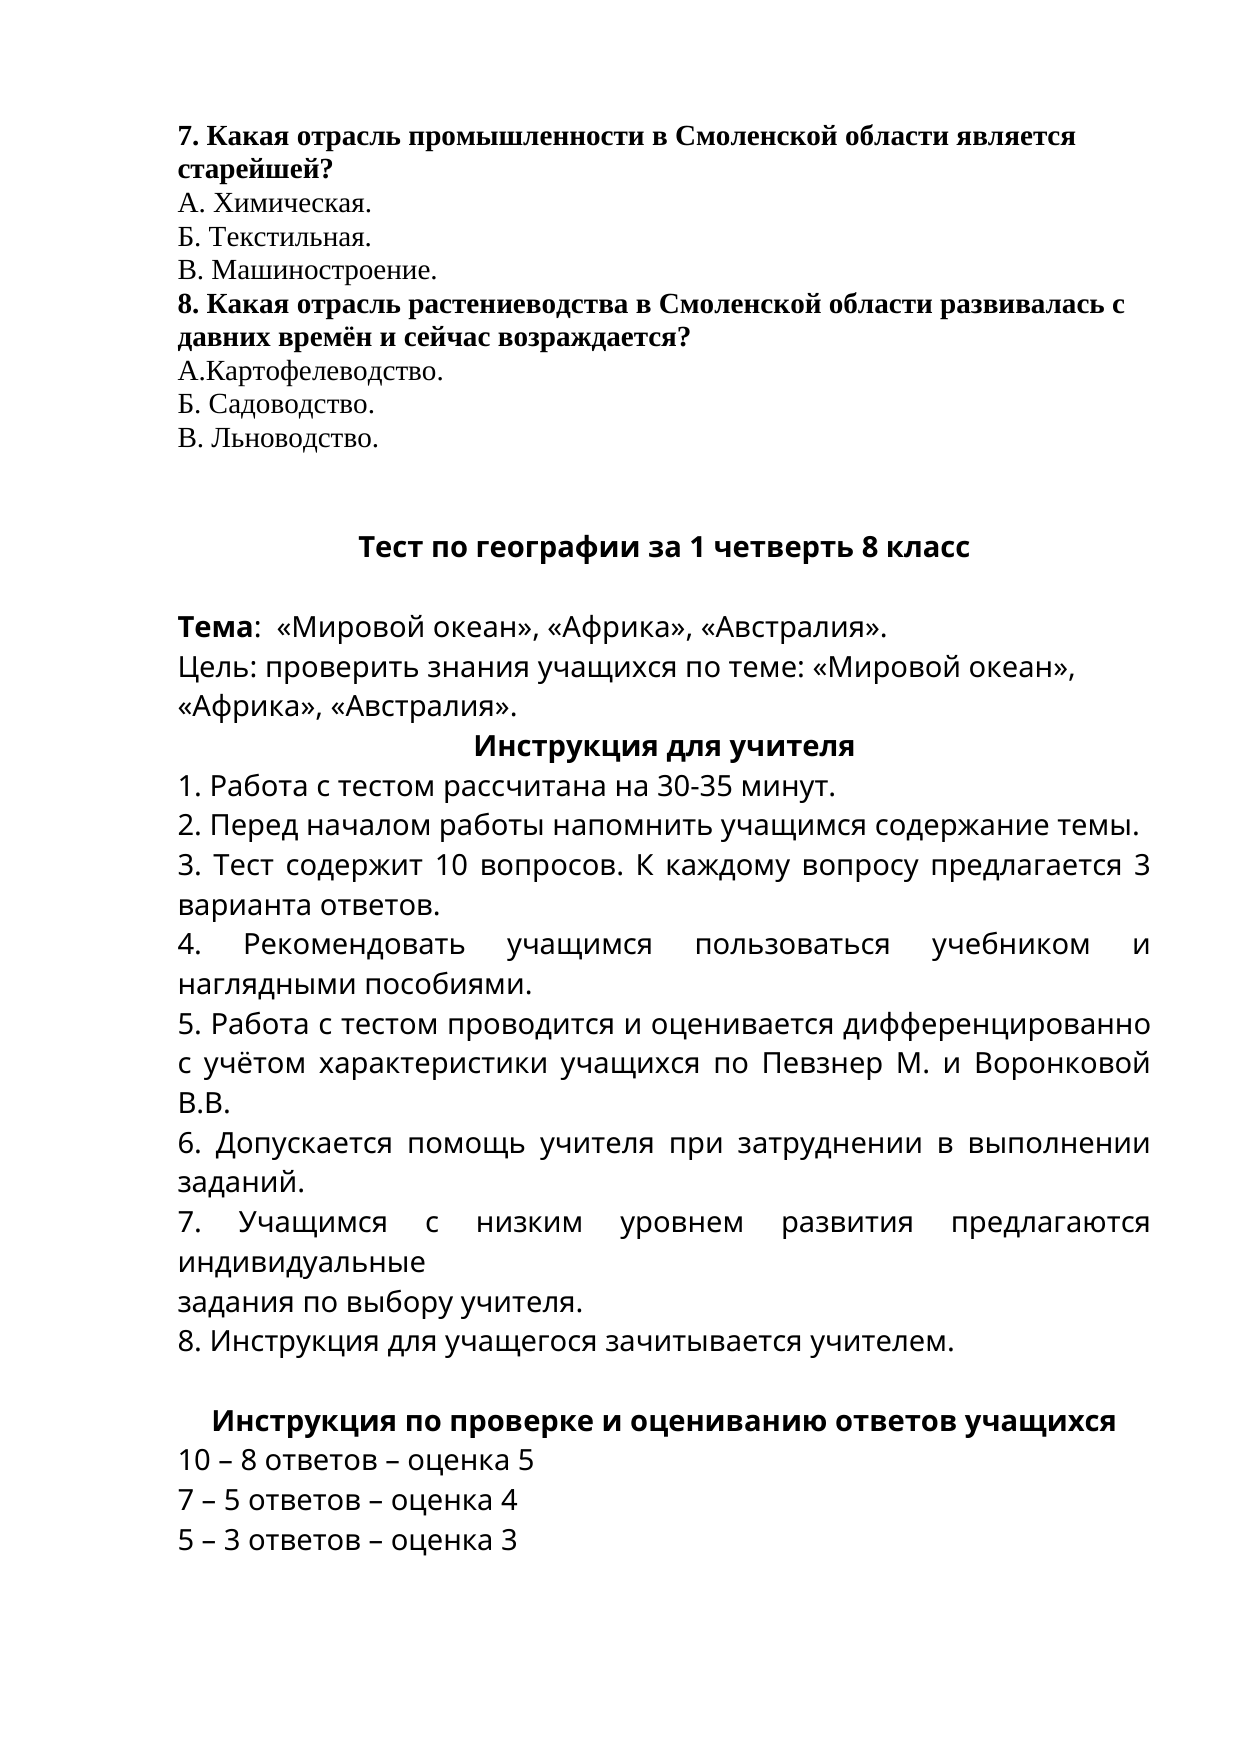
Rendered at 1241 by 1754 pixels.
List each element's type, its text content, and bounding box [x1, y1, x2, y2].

text А. Химическая. [177, 185, 1152, 219]
text 7. Учащимся с низким уровнем развития предлагаются индивидуальные [177, 1201, 1152, 1281]
text 7. Какая отрасль промышленности в Смоленской области является старейшей? [177, 118, 1152, 185]
text 10 – 8 ответов – оценка 5 [177, 1439, 1152, 1479]
text 4. Рекомендовать учащимся пользоваться учебником и наглядными пособиями. [177, 924, 1152, 1003]
text 1. Работа с тестом рассчитана на 30-35 минут. [177, 765, 1152, 804]
text Тема: «Мировой океан», «Африка», «Австралия». [177, 606, 1152, 646]
text Инструкция по проверке и оцениванию ответов учащихся [177, 1400, 1152, 1439]
text задания по выбору учителя. [177, 1281, 1152, 1321]
text 6. Допускается помощь учителя при затруднении в выполнении заданий. [177, 1122, 1152, 1201]
text В. Льноводство. [177, 420, 1152, 453]
text Тест по географии за 1 четверть 8 класс [177, 527, 1152, 566]
text 3. Тест содержит 10 вопросов. К каждому вопросу предлагается 3 варианта ответов. [177, 844, 1152, 924]
text Б. Текстильная. [177, 219, 1152, 252]
text Б. Садоводство. [177, 386, 1152, 420]
text Цель: проверить знания учащихся по теме: «Мировой океан», «Африка», «Австралия». [177, 646, 1152, 725]
text А.Картофелеводство. [177, 353, 1152, 386]
text 5. Работа с тестом проводится и оценивается дифференцированно с учётом характеристики учащихся по Певзнер М. и Воронковой В.В. [177, 1003, 1152, 1122]
text 2. Перед началом работы напомнить учащимся содержание темы. [177, 804, 1152, 844]
text 5 – 3 ответов – оценка 3 [177, 1519, 1152, 1559]
text 7 – 5 ответов – оценка 4 [177, 1479, 1152, 1519]
text 8. Какая отрасль растениеводства в Смоленской области развивалась с давних времён и сейчас возраждается? [177, 286, 1152, 353]
text Инструкция для учителя [177, 725, 1152, 765]
text 8. Инструкция для учащегося зачитывается учителем. [177, 1321, 1152, 1360]
text В. Машиностроение. [177, 252, 1152, 286]
